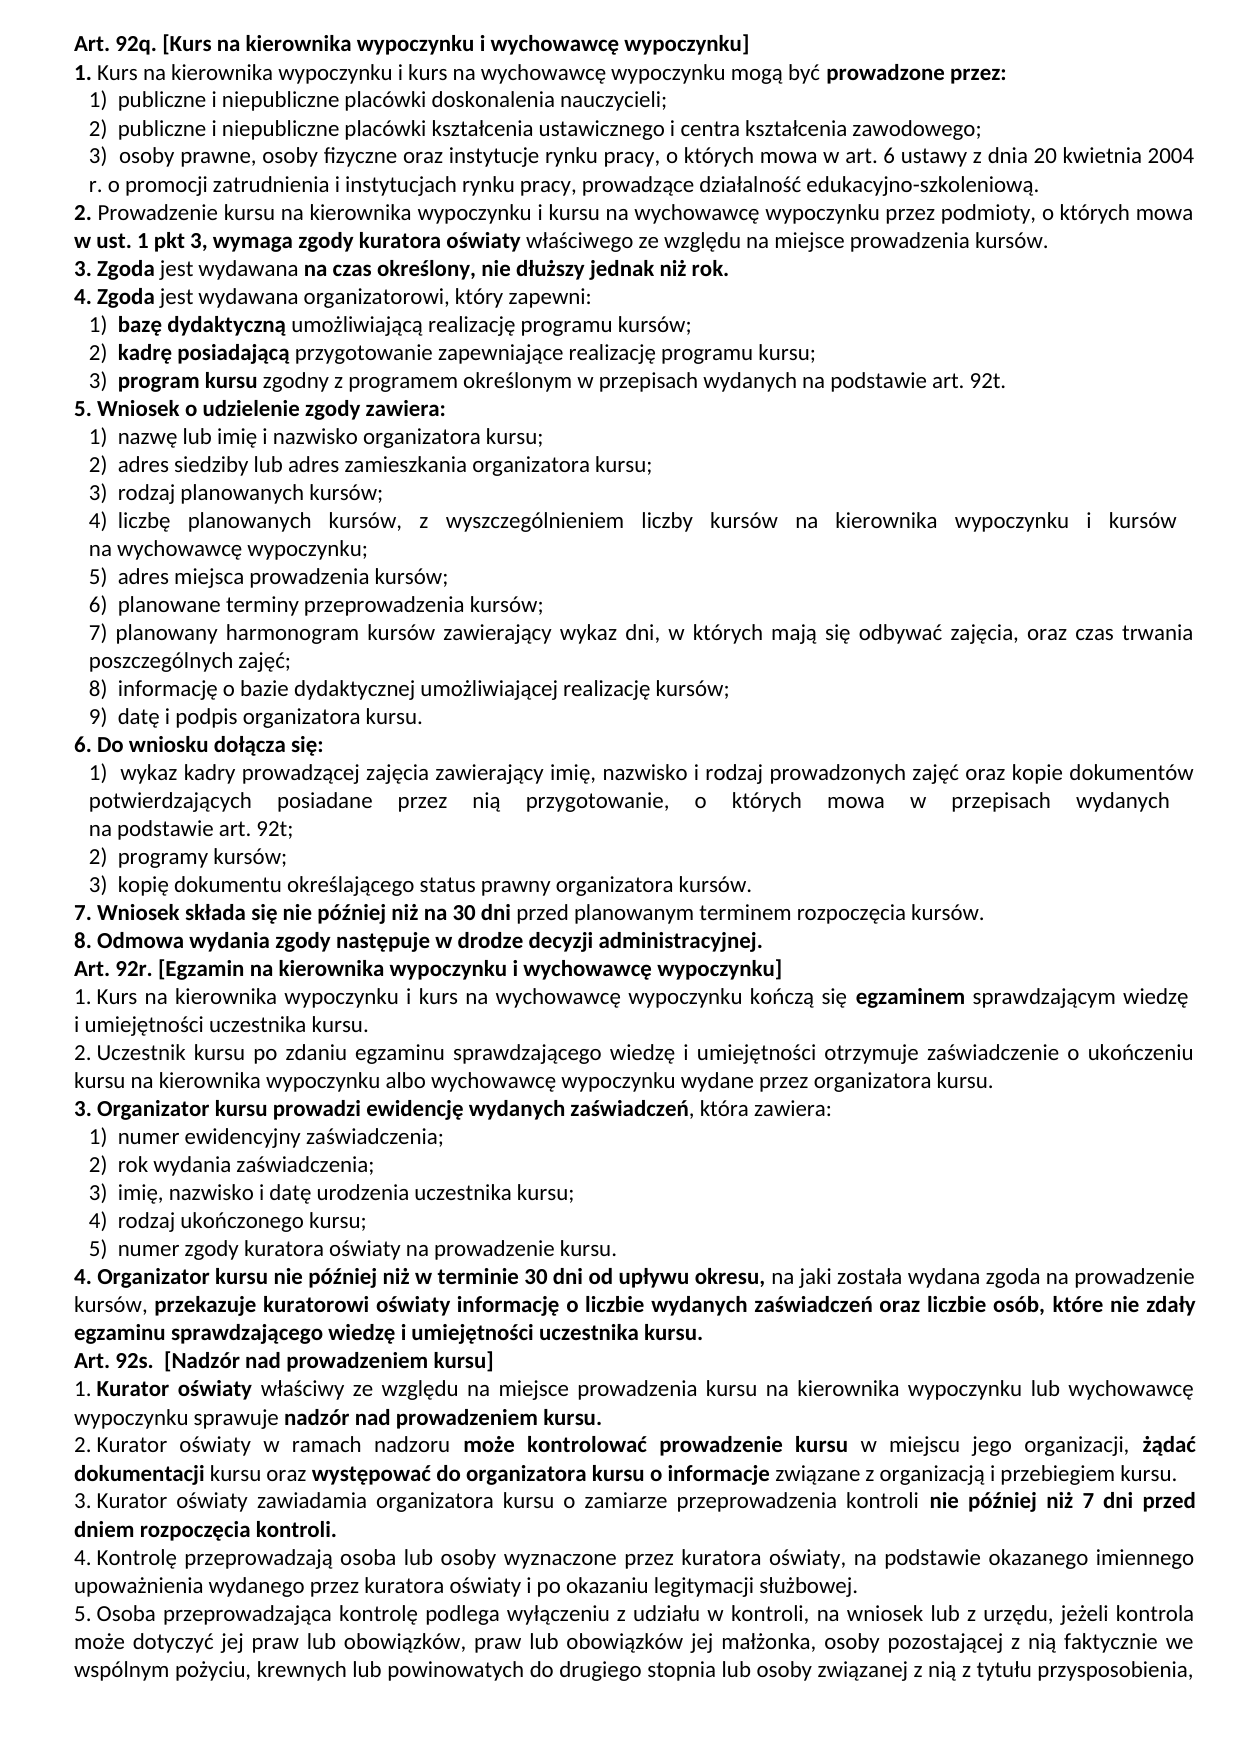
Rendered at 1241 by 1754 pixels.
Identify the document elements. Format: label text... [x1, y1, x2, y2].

text 5. Wniosek o udzielenie zgody zawiera: [74, 394, 1196, 422]
text 3. Zgoda jest wydawana na czas określony, nie dłuższy jednak niż rok. [74, 254, 1196, 282]
text 3) osoby prawne, osoby fizyczne oraz instytucje rynku pracy, o których mowa w art. 6 ustawy z dnia 20 kwietnia 2004 r. o promocji zatrudnienia i instytucjach rynku pracy, prowadzące działalność edukacyjno-szkoleniową. [89, 142, 1196, 198]
text 1. Kurator oświaty właściwy ze względu na miejsce prowadzenia kursu na kierownika wypoczynku lub wychowawcę wypoczynku sprawuje nadzór nad prowadzeniem kursu. [74, 1374, 1196, 1431]
text 4. Zgoda jest wydawana organizatorowi, który zapewni: [74, 282, 1196, 310]
text 4) rodzaj ukończonego kursu; [89, 1206, 1196, 1234]
text 8) informację o bazie dydaktycznej umożliwiającej realizację kursów; [89, 674, 1196, 702]
text 3. Kurator oświaty zawiadamia organizatora kursu o zamiarze przeprowadzenia kontroli nie później niż 7 dni przed dniem rozpoczęcia kontroli. [74, 1487, 1196, 1543]
text 5) adres miejsca prowadzenia kursów; [89, 562, 1196, 590]
text 5) numer zgody kuratora oświaty na prowadzenie kursu. [89, 1234, 1196, 1262]
text 1) publiczne i niepubliczne placówki doskonalenia nauczycieli; [89, 86, 1196, 114]
text 7. Wniosek składa się nie później niż na 30 dni przed planowanym terminem rozpoczęcia kursów. [74, 898, 1196, 926]
text 3) rodzaj planowanych kursów; [89, 478, 1196, 506]
text 9) datę i podpis organizatora kursu. [89, 702, 1196, 730]
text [74, 1599, 1196, 1683]
text 2) adres siedziby lub adres zamieszkania organizatora kursu; [89, 450, 1196, 478]
text 4. Organizator kursu nie później niż w terminie 30 dni od upływu okresu, na jaki została wydana zgoda na prowadzenie kursów, przekazuje kuratorowi oświaty informację o liczbie wydanych zaświadczeń oraz liczbie osób, które nie zdały egzaminu sprawdzającego wiedzę i umiejętności uczestnika kursu. [74, 1262, 1196, 1347]
text Art. 92s. [Nadzór nad prowadzeniem kursu] [74, 1347, 1196, 1374]
text 3) imię, nazwisko i datę urodzenia uczestnika kursu; [89, 1178, 1196, 1206]
text 6. Do wniosku dołącza się: [74, 730, 1196, 758]
text Art. 92r. [Egzamin na kierownika wypoczynku i wychowawcę wypoczynku] [74, 954, 1196, 982]
text 4) liczbę planowanych kursów, z wyszczególnieniem liczby kursów na kierownika wypoczynku i kursów na wychowawcę wypoczynku; [89, 506, 1196, 562]
text 1. Kurs na kierownika wypoczynku i kurs na wychowawcę wypoczynku mogą być prowadzone przez: [74, 58, 1196, 86]
text 1) numer ewidencyjny zaświadczenia; [89, 1122, 1196, 1150]
text 1) bazę dydaktyczną umożliwiającą realizację programu kursów; [89, 310, 1196, 338]
text 3) program kursu zgodny z programem określonym w przepisach wydanych na podstawie art. 92t. [89, 366, 1196, 394]
text 2. Kurator oświaty w ramach nadzoru może kontrolować prowadzenie kursu w miejscu jego organizacji, żądać dokumentacji kursu oraz występować do organizatora kursu o informacje związane z organizacją i przebiegiem kursu. [74, 1431, 1196, 1487]
text 2) programy kursów; [89, 842, 1196, 870]
text 3. Organizator kursu prowadzi ewidencję wydanych zaświadczeń, która zawiera: [74, 1094, 1196, 1122]
text 2. Prowadzenie kursu na kierownika wypoczynku i kursu na wychowawcę wypoczynku przez podmioty, o których mowa w ust. 1 pkt 3, wymaga zgody kuratora oświaty właściwego ze względu na miejsce prowadzenia kursów. [74, 198, 1196, 254]
text 2) rok wydania zaświadczenia; [89, 1150, 1196, 1178]
text 2. Uczestnik kursu po zdaniu egzaminu sprawdzającego wiedzę i umiejętności otrzymuje zaświadczenie o ukończeniu kursu na kierownika wypoczynku albo wychowawcę wypoczynku wydane przez organizatora kursu. [74, 1038, 1196, 1094]
text 1) wykaz kadry prowadzącej zajęcia zawierający imię, nazwisko i rodzaj prowadzonych zajęć oraz kopie dokumentów potwierdzających posiadane przez nią przygotowanie, o których mowa w przepisach wydanych na podstawie art. 92t; [89, 758, 1196, 842]
text 6) planowane terminy przeprowadzenia kursów; [89, 590, 1196, 618]
text 2) publiczne i niepubliczne placówki kształcenia ustawicznego i centra kształcenia zawodowego; [89, 114, 1196, 142]
text 4. Kontrolę przeprowadzają osoba lub osoby wyznaczone przez kuratora oświaty, na podstawie okazanego imiennego upoważnienia wydanego przez kuratora oświaty i po okazaniu legitymacji służbowej. [74, 1543, 1196, 1599]
text Art. 92q. [Kurs na kierownika wypoczynku i wychowawcę wypoczynku] [74, 29, 1196, 58]
text 1) nazwę lub imię i nazwisko organizatora kursu; [89, 422, 1196, 450]
text 2) kadrę posiadającą przygotowanie zapewniające realizację programu kursu; [89, 338, 1196, 366]
text 1. Kurs na kierownika wypoczynku i kurs na wychowawcę wypoczynku kończą się egzaminem sprawdzającym wiedzę i umiejętności uczestnika kursu. [74, 982, 1196, 1038]
text 3) kopię dokumentu określającego status prawny organizatora kursów. [89, 870, 1196, 898]
text 8. Odmowa wydania zgody następuje w drodze decyzji administracyjnej. [74, 926, 1196, 954]
text 7) planowany harmonogram kursów zawierający wykaz dni, w których mają się odbywać zajęcia, oraz czas trwania poszczególnych zajęć; [89, 618, 1196, 674]
